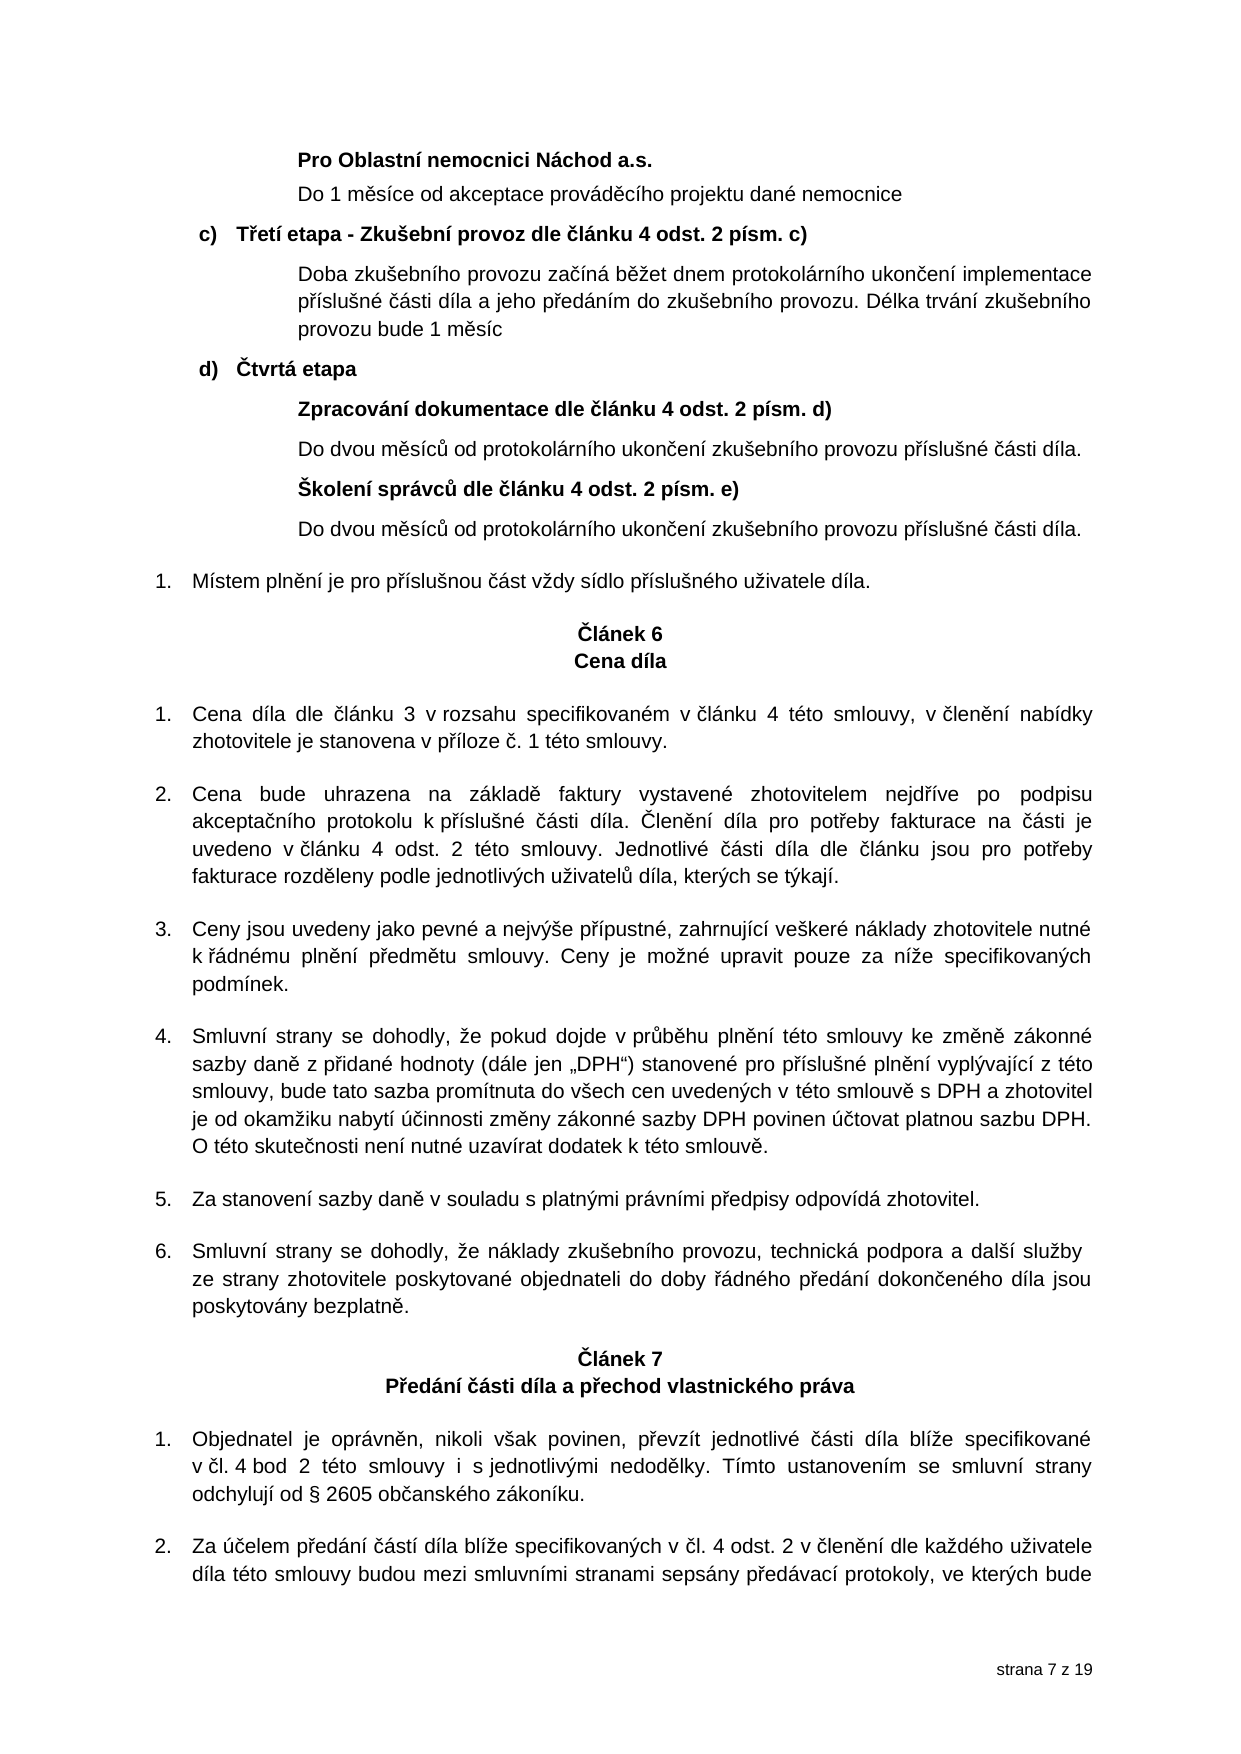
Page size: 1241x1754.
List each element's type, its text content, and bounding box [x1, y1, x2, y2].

list Čtvrtá etapa [199, 356, 1093, 380]
subtitle Článek 6 [148, 621, 1093, 645]
text Doba zkušebního provozu začíná běžet dnem protokolárního ukončení implementace příslušné části díla a jeho předáním do zkušebního provozu. Délka trvání zkušebního provozu bude 1 měsíc [298, 261, 1093, 340]
list Za stanovení sazby daně v souladu s platnými právními předpisy odpovídá zhotovitel. [155, 1186, 1093, 1210]
list Třetí etapa - Zkušební provoz dle článku 4 odst. 2 písm. c) [199, 221, 1093, 245]
subtitle Cena díla [148, 649, 1093, 673]
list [154, 1534, 1093, 1585]
text Do dvou měsíců od protokolárního ukončení zkušebního provozu příslušné části díla. [298, 516, 1093, 540]
list Smluvní strany se dohodly, že pokud dojde v průběhu plnění této smlouvy ke změně zákonné sazby daně z přidané hodnoty (dále jen „DPH“) stanovené pro příslušné plnění vyplývající z této smlouvy, bude tato sazba promítnuta do všech cen uvedených v této smlouvě s DPH a zhotovitel je od okamžiku nabytí účinnosti změny zákonné sazby DPH povinen účtovat platnou sazbu DPH. O této skutečnosti není nutné uzavírat dodatek k této smlouvě. [155, 1024, 1093, 1158]
list Objednatel je oprávněn, nikoli však povinen, převzít jednotlivé části díla blíže specifikované v čl. bod 2 této smlouvy i s jednotlivými nedodělky. Tímto ustanovením se smluvní strany odchylují od § 2605 občanského zákoníku. [154, 1426, 1093, 1505]
list Cena díla dle článku 3 v rozsahu specifikovaném v článku 4 této smlouvy, v členění nabídky zhotovitele je stanovena v příloze č. 1 této smlouvy. [154, 701, 1093, 753]
text Zpracování dokumentace dle článku 4 odst. 2 písm. d) [236, 396, 1093, 420]
subtitle Předání části díla a přechod vlastnického práva [148, 1374, 1093, 1398]
subtitle Článek 7 [148, 1346, 1093, 1370]
text Školení správců dle článku 4 odst. 2 písm. e) [236, 476, 1093, 500]
text Do dvou měsíců od protokolárního ukončení zkušebního provozu příslušné části díla. [298, 436, 1093, 460]
list Cena bude uhrazena na základě faktury vystavené zhotovitelem nejdříve po . Členění díla na části je uvedeno v článku 4 odst. 2 této smlouvy. ást díla dle článku pro potřeby fakturace podle jednotlivých uživatelů díla, kterých se týk. [155, 781, 1093, 888]
list Místem plnění je pro příslušnou část vždy sídlo příslušného uživatele díla. [155, 569, 1093, 593]
list Ceny jsou uvedeny jako pevné a nejvýše přípustné, zahrnující veškeré náklady zhotovitele nutné k řádnému plnění předmětu smlouvy. Ceny je možné upravit pouze za níže specifikovaných podmínek. [155, 916, 1093, 995]
list Smluvní strany se dohodly, že náklady zkušebního provozu, technická podpora a další služby ze strany zhotovitele poskytované objednateli do doby řádného předání dokončeného díla jsou poskytovány bezplatně. [155, 1239, 1093, 1318]
